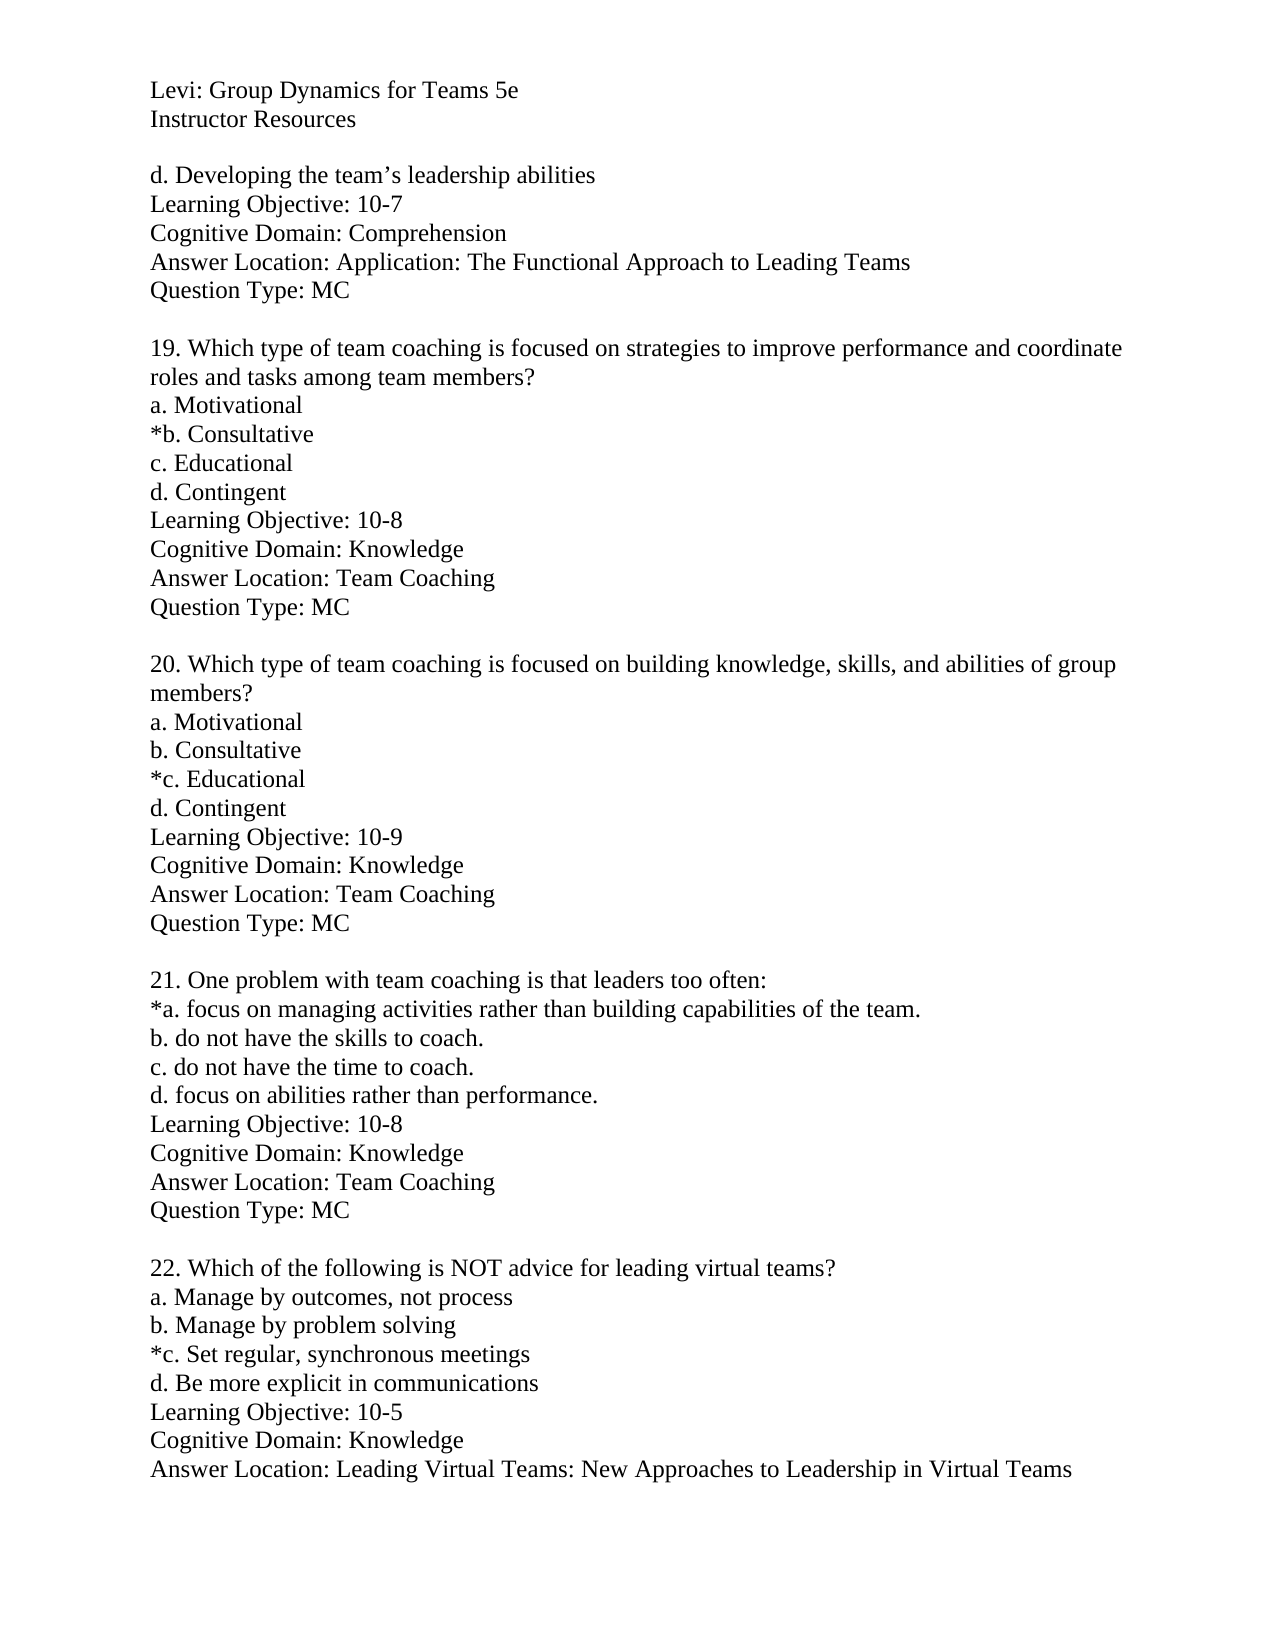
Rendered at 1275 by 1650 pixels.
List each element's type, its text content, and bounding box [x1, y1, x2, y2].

text Learning Objective: 10-8 [150, 1109, 1125, 1138]
text Answer Location: Team Coaching [150, 879, 1125, 908]
text d. Developing the team’s leadership abilities [150, 161, 1125, 189]
text Cognitive Domain: Knowledge [150, 1138, 1125, 1167]
text b. do not have the skills to coach. [150, 1023, 1125, 1052]
text Cognitive Domain: Knowledge [150, 851, 1125, 879]
text a. Manage by outcomes, not process [150, 1282, 1125, 1311]
text Question Type: MC [150, 908, 1125, 937]
text *b. Consultative [150, 419, 1125, 448]
text Learning Objective: 10-7 [150, 189, 1125, 218]
text c. do not have the time to coach. [150, 1052, 1125, 1081]
text a. Motivational [150, 707, 1125, 736]
text d. Contingent [150, 793, 1125, 822]
text d. Contingent [150, 477, 1125, 506]
text Answer Location: Leading Virtual Teams: New Approaches to Leadership in Virtual Teams [150, 1454, 1125, 1483]
text 19. Which type of team coaching is focused on strategies to improve performance and coordinate roles and tasks among team members? [150, 333, 1125, 391]
text Learning Objective: 10-5 [150, 1397, 1125, 1426]
text c. Educational [150, 448, 1125, 477]
text Question Type: MC [150, 1196, 1125, 1224]
text 21. One problem with team coaching is that leaders too often: [150, 966, 1125, 994]
text Cognitive Domain: Knowledge [150, 1426, 1125, 1454]
text *c. Set regular, synchronous meetings [150, 1339, 1125, 1368]
text Answer Location: Application: The Functional Approach to Leading Teams [150, 247, 1125, 276]
text *a. focus on managing activities rather than building capabilities of the team. [150, 994, 1125, 1023]
text Answer Location: Team Coaching [150, 1167, 1125, 1196]
text a. Motivational [150, 391, 1125, 419]
text 20. Which type of team coaching is focused on building knowledge, skills, and abilities of group members? [150, 649, 1125, 707]
text 22. Which of the following is NOT advice for leading virtual teams? [150, 1253, 1125, 1282]
text Cognitive Domain: Knowledge [150, 534, 1125, 563]
text Cognitive Domain: Comprehension [150, 218, 1125, 247]
text Question Type: MC [150, 276, 1125, 304]
text Learning Objective: 10-9 [150, 822, 1125, 851]
text *c. Educational [150, 764, 1125, 793]
text Learning Objective: 10-8 [150, 506, 1125, 534]
text d. focus on abilities rather than performance. [150, 1081, 1125, 1109]
text b. Manage by problem solving [150, 1311, 1125, 1339]
text Question Type: MC [150, 592, 1125, 621]
text b. Consultative [150, 736, 1125, 764]
text d. Be more explicit in communications [150, 1368, 1125, 1397]
text Answer Location: Team Coaching [150, 563, 1125, 592]
